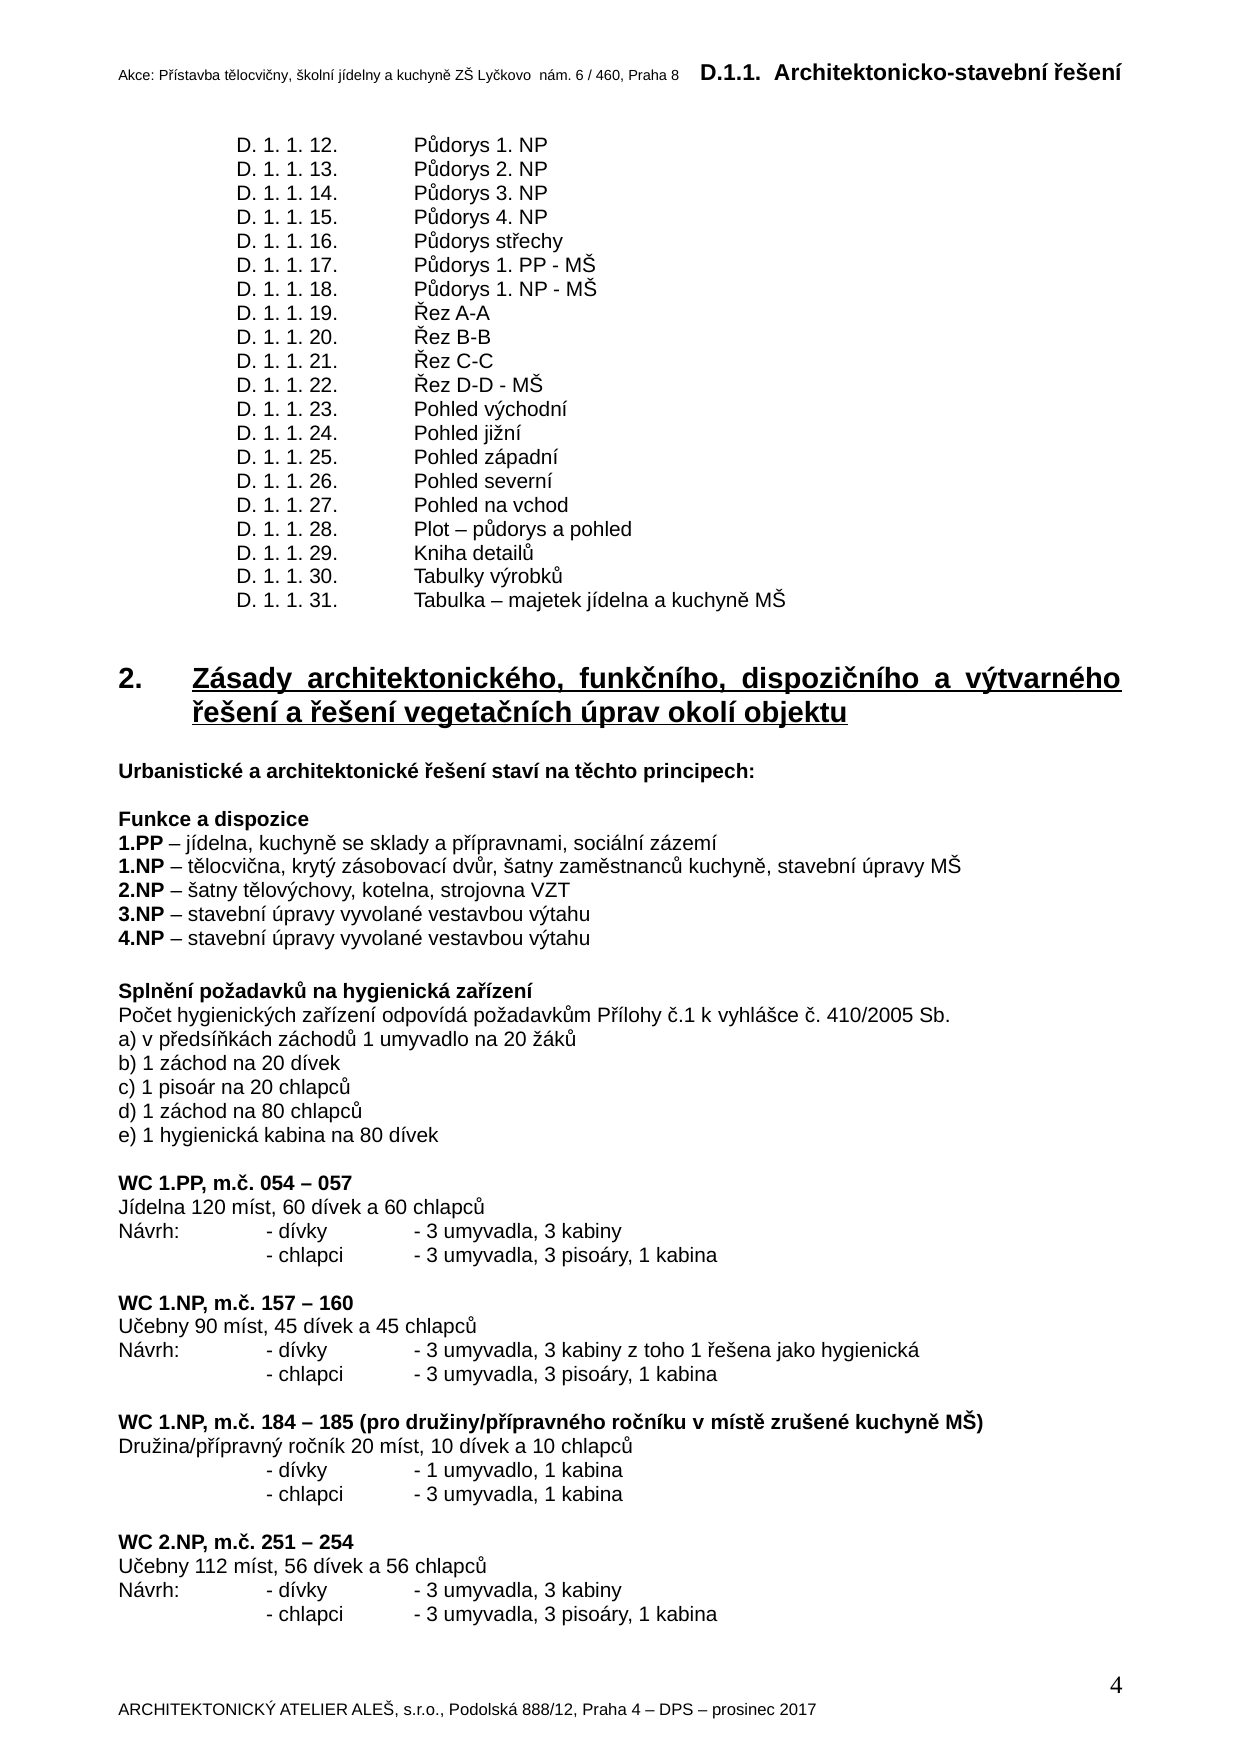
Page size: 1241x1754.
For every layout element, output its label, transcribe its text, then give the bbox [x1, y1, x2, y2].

text D. 1. 1. 29. Kniha detailů [236, 540, 1122, 564]
text Návrh: - dívky - 3 umyvadla, 3 kabiny [118, 1578, 1122, 1602]
text D. 1. 1. 20. Řez B-B [236, 325, 1122, 349]
text D. 1. 1. 18. Půdorys 1. NP - MŠ [236, 277, 1122, 301]
text - chlapci - 3 umyvadla, 3 pisoáry, 1 kabina [118, 1362, 1122, 1386]
text WC 1.PP, m.č. 054 – 057 [118, 1171, 1122, 1194]
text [118, 1602, 1122, 1626]
text WC 2.NP, m.č. 251 – 254 [118, 1530, 1122, 1554]
text D. 1. 1. 16. Půdorys střechy [236, 229, 1122, 253]
text D. 1. 1. 23. Pohled východní [236, 397, 1122, 421]
text Návrh: - dívky - 3 umyvadla, 3 kabiny [118, 1218, 1122, 1242]
text D. 1. 1. 22. Řez D-D - MŠ [236, 373, 1122, 397]
text D. 1. 1. 19. Řez A-A [236, 301, 1122, 325]
text - chlapci - 3 umyvadla, 1 kabina [118, 1482, 1122, 1506]
text - dívky - 1 umyvadlo, 1 kabina [118, 1458, 1122, 1482]
text a) v předsíňkách záchodů 1 umyvadlo na 20 žáků [118, 1027, 1122, 1051]
text 1.PP – jídelna, kuchyně se sklady a přípravnami, sociální zázemí [118, 830, 1122, 854]
text D. 1. 1. 31. Tabulka – majetek jídelna a kuchyně MŠ [236, 588, 1122, 612]
text Učebny 90 míst, 45 dívek a 45 chlapců [118, 1314, 1122, 1338]
text WC 1.NP, m.č. 184 – 185 (pro družiny/přípravného ročníku v místě zrušené kuchyně MŠ) [118, 1410, 1122, 1434]
text D. 1. 1. 26. Pohled severní [236, 468, 1122, 492]
text Počet hygienických zařízení odpovídá požadavkům Přílohy č.1 k vyhlášce č. 410/2005 Sb. [118, 1003, 1122, 1027]
text e) 1 hygienická kabina na 80 dívek [118, 1123, 1122, 1147]
text D. 1. 1. 25. Pohled západní [236, 444, 1122, 468]
text 1.NP – tělocvična, krytý zásobovací dvůr, šatny zaměstnanců kuchyně, stavební úpravy MŠ [118, 854, 1122, 878]
text Funkce a dispozice [118, 806, 1122, 830]
text 3.NP – stavební úpravy vyvolané vestavbou výtahu [118, 902, 1122, 926]
text b) 1 záchod na 20 dívek [118, 1051, 1122, 1075]
text 4.NP – stavební úpravy vyvolané vestavbou výtahu [118, 926, 1122, 950]
text 2.NP – šatny tělovýchovy, kotelna, strojovna VZT [118, 878, 1122, 902]
text Jídelna 120 míst, 60 dívek a 60 chlapců [118, 1194, 1122, 1218]
text D. 1. 1. 13. Půdorys 2. NP [236, 157, 1122, 181]
text - chlapci - 3 umyvadla, 3 pisoáry, 1 kabina [118, 1242, 1122, 1266]
text D. 1. 1. 15. Půdorys 4. NP [236, 205, 1122, 229]
text D. 1. 1. 24. Pohled jižní [236, 421, 1122, 444]
text D. 1. 1. 14. Půdorys 3. NP [236, 181, 1122, 205]
text Učebny 112 míst, 56 dívek a 56 chlapců [118, 1554, 1122, 1578]
text Urbanistické a architektonické řešení staví na těchto principech: [118, 758, 1122, 782]
text Zásady architektonického, funkčního, dispozičního a výtvarného řešení a řešení vegetačních úprav okolí objektu [118, 661, 1122, 728]
text D. 1. 1. 17. Půdorys 1. PP - MŠ [236, 253, 1122, 277]
text c) 1 pisoár na 20 chlapců [118, 1075, 1122, 1099]
text D. 1. 1. 28. Plot – půdorys a pohled [236, 516, 1122, 540]
text D. 1. 1. 12. Půdorys 1. NP [236, 133, 1122, 157]
text D. 1. 1. 27. Pohled na vchod [236, 492, 1122, 516]
text D. 1. 1. 21. Řez C-C [236, 349, 1122, 373]
text Splnění požadavků na hygienická zařízení [118, 979, 1122, 1003]
text WC 1.NP, m.č. 157 – 160 [118, 1290, 1122, 1314]
text Družina/přípravný ročník 20 míst, 10 dívek a 10 chlapců [118, 1434, 1122, 1458]
text D. 1. 1. 30. Tabulky výrobků [236, 564, 1122, 588]
text d) 1 záchod na 80 chlapců [118, 1099, 1122, 1123]
text Návrh: - dívky - 3 umyvadla, 3 kabiny z toho 1 řešena jako hygienická [118, 1338, 1122, 1362]
